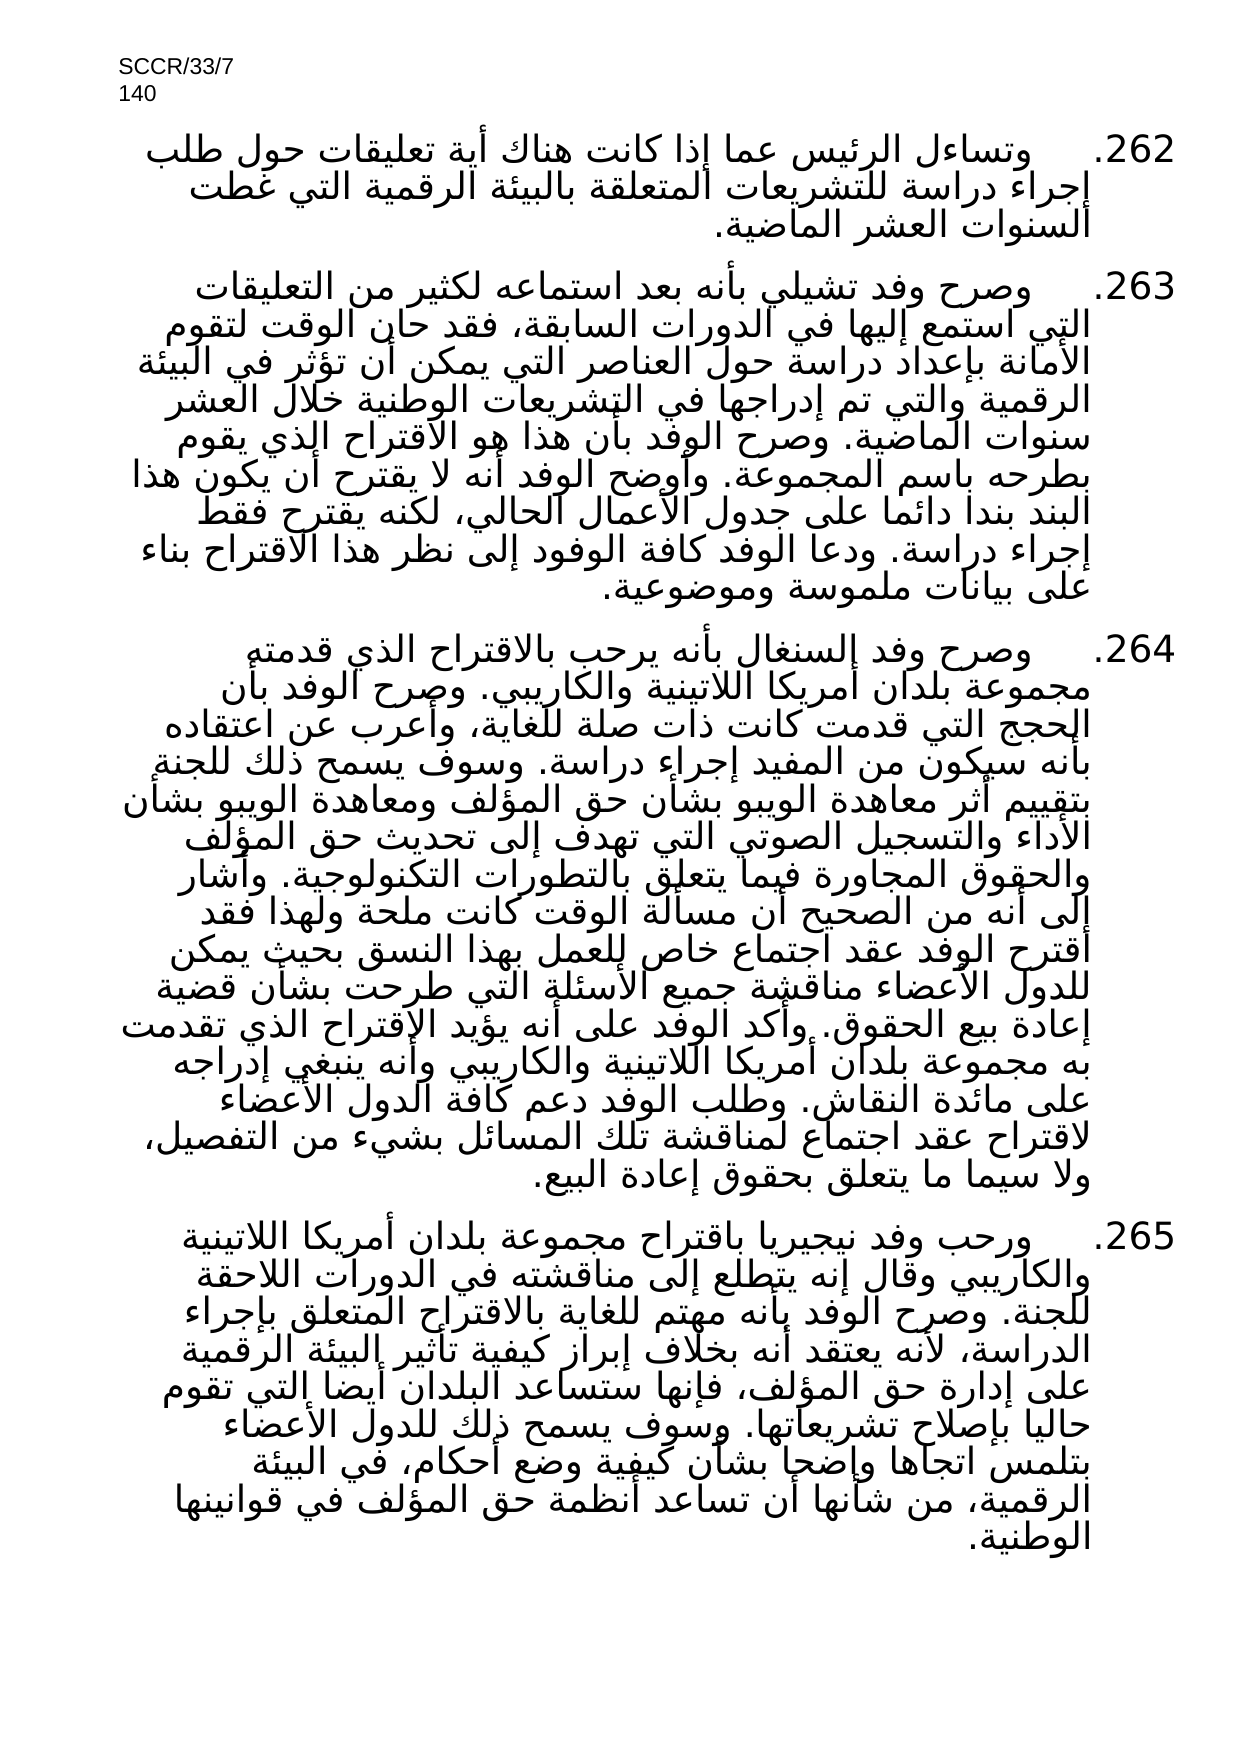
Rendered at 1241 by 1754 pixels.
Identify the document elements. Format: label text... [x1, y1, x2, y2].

text وصرح وفد السنغال بأنه يرحب بالاقتراح الذي قدمته مجموعة بلدان أمريكا اللاتينية والكاريبي. وصرح الوفد بأن الحجج التي قدمت كانت ذات صلة للغاية، وأعرب عن اعتقاده بأنه سيكون من المفيد إجراء دراسة. وسوف يسمح ذلك للجنة بتقييم أثر معاهدة الويبو بشأن حق المؤلف ومعاهدة الويبو بشأن الأداء والتسجيل الصوتي التي تهدف إلى تحديث حق المؤلف والحقوق المجاورة فيما يتعلق بالتطورات التكنولوجية. وأشار إلى أنه من الصحيح أن مسألة الوقت كانت ملحة ولهذا فقد اقترح الوفد عقد اجتماع خاص للعمل بهذا النسق بحيث يمكن للدول الأعضاء مناقشة جميع الأسئلة التي طرحت بشأن قضية إعادة بيع الحقوق. وأكد الوفد على أنه يؤيد الاقتراح الذي تقدمت به مجموعة بلدان أمريكا اللاتينية والكاريبي وأنه ينبغي إدراجه على مائدة النقاش. وطلب الوفد دعم كافة الدول الأعضاء لاقتراح عقد اجتماع لمناقشة تلك المسائل بشيء من التفصيل، ولا سيما ما يتعلق بحقوق إعادة البيع. [118, 632, 1092, 1195]
text وتساءل الرئيس عما إذا كانت هناك أية تعليقات حول طلب إجراء دراسة للتشريعات المتعلقة بالبيئة الرقمية التي غطت السنوات العشر الماضية. [118, 132, 1092, 245]
text ورحب وفد نيجيريا باقتراح مجموعة بلدان أمريكا اللاتينية والكاريبي وقال إنه يتطلع إلى مناقشته في الدورات اللاحقة للجنة. وصرح الوفد بأنه مهتم للغاية بالاقتراح المتعلق بإجراء الدراسة، لأنه يعتقد أنه بخلاف إبراز كيفية تأثير البيئة الرقمية على إدارة حق المؤلف، فإنها ستساعد البلدان أيضا التي تقوم حاليا بإصلاح تشريعاتها. وسوف يسمح ذلك للدول الأعضاء بتلمس اتجاها واضحا بشأن كيفية وضع أحكام، في البيئة الرقمية، من شأنها أن تساعد أنظمة حق المؤلف في قوانينها الوطنية. [118, 1220, 1092, 1557]
text وصرح وفد تشيلي بأنه بعد استماعه لكثير من التعليقات التي استمع إليها في الدورات السابقة، فقد حان الوقت لتقوم الأمانة بإعداد دراسة حول العناصر التي يمكن أن تؤثر في البيئة الرقمية والتي تم إدراجها في التشريعات الوطنية خلال العشر سنوات الماضية. وصرح الوفد بأن هذا هو الاقتراح الذي يقوم بطرحه باسم المجموعة. وأوضح الوفد أنه لا يقترح أن يكون هذا البند بندا دائما على جدول الأعمال الحالي، لكنه يقترح فقط إجراء دراسة. ودعا الوفد كافة الوفود إلى نظر هذا الاقتراح بناء على بيانات ملموسة وموضوعية. [118, 270, 1092, 607]
